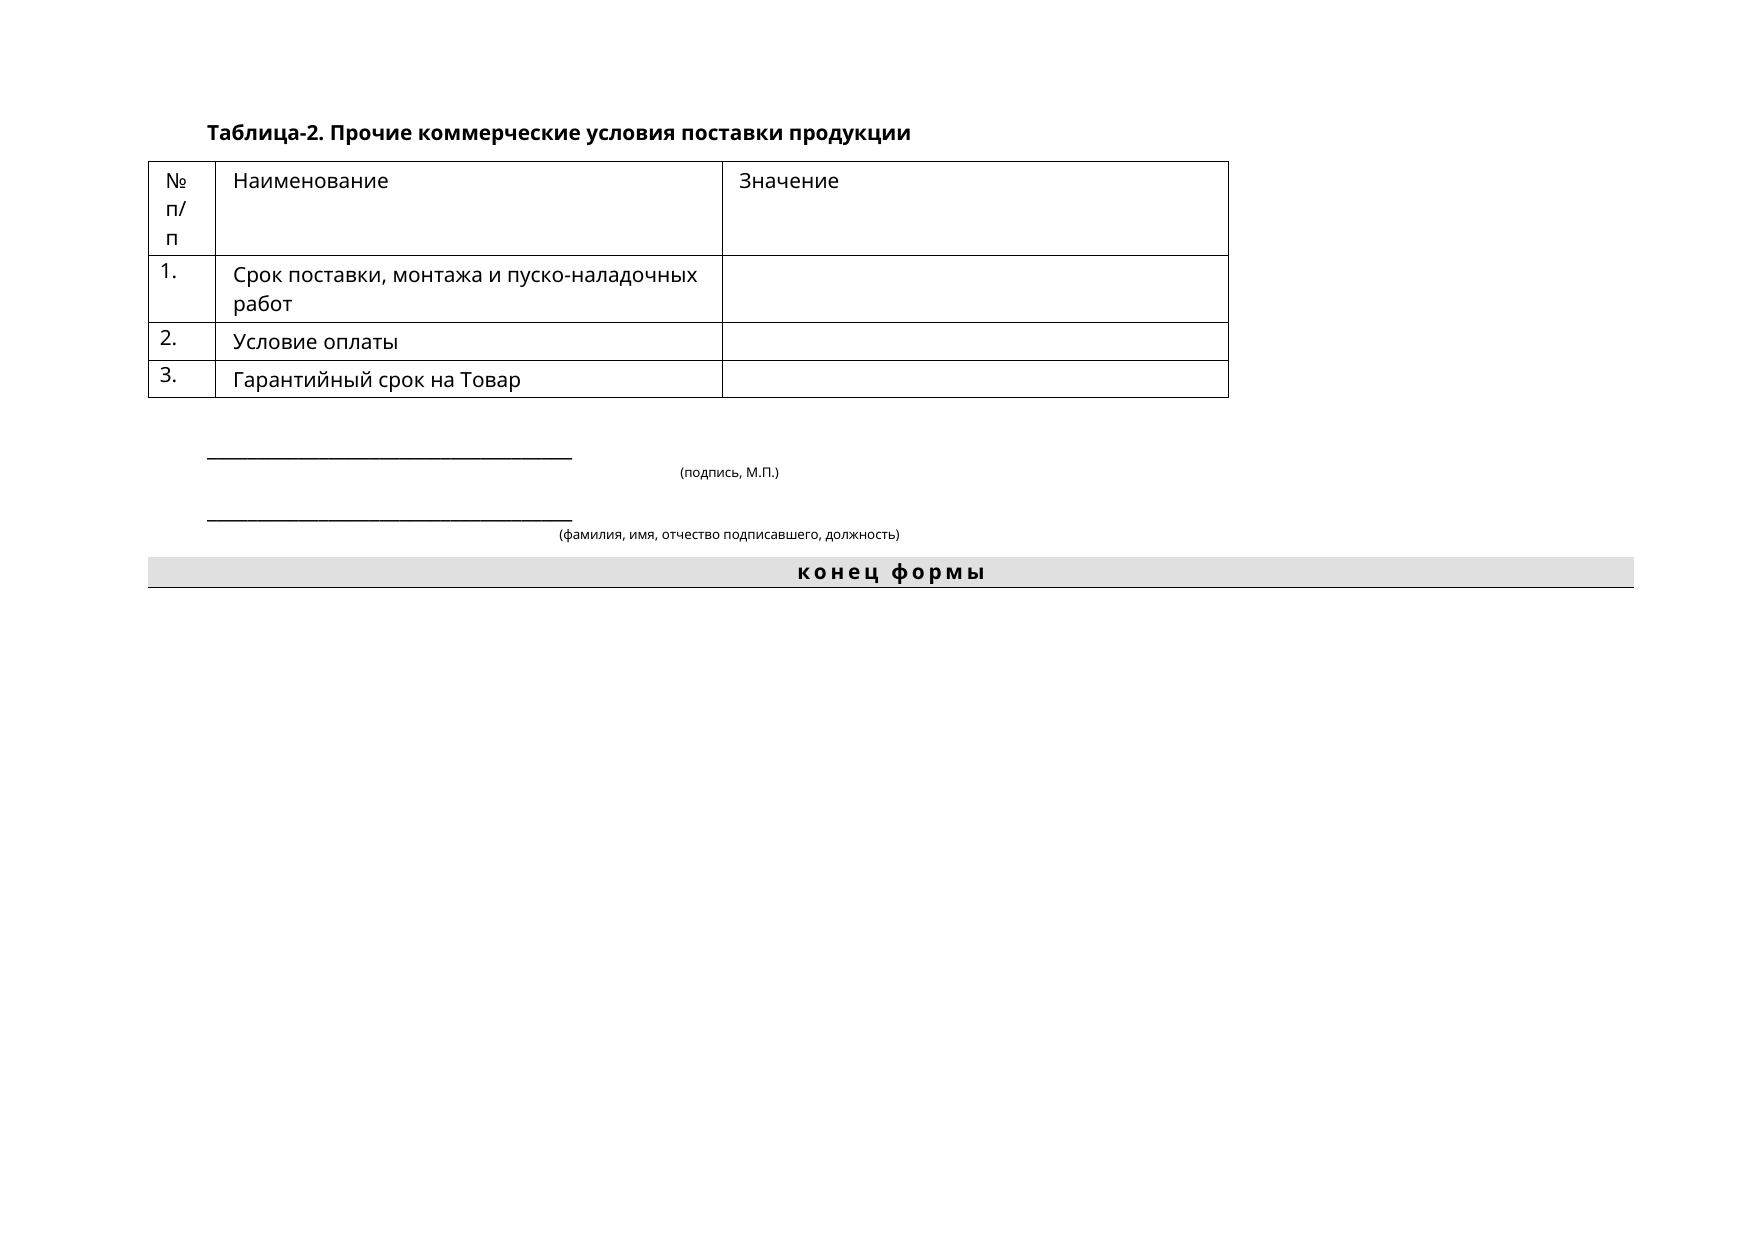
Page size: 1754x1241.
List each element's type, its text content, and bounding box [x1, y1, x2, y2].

table_header Значение [723, 162, 1228, 255]
table_cell [149, 361, 215, 397]
text Таблица-2. Прочие коммерческие условия поставки продукции [148, 118, 1636, 147]
table_cell [149, 323, 215, 359]
table_cell Срок поставки, монтажа и пуско-наладочных работ [216, 256, 722, 322]
table_cell [723, 361, 1228, 397]
text конец формы [148, 557, 1634, 587]
text (подпись, М.П.) [148, 463, 1252, 494]
text (фамилия, имя, отчество подписавшего, должность) [148, 526, 1252, 557]
table_cell [149, 256, 215, 322]
table_cell Гарантийный срок на Товар [216, 361, 722, 397]
table_cell [723, 256, 1228, 322]
table_header № п/п [149, 162, 215, 255]
text ____________________________________ [148, 432, 1636, 463]
text ____________________________________ [148, 494, 1636, 526]
table_cell [723, 323, 1228, 359]
table_header Наименование [216, 162, 722, 255]
table_cell Условие оплаты [216, 323, 722, 359]
